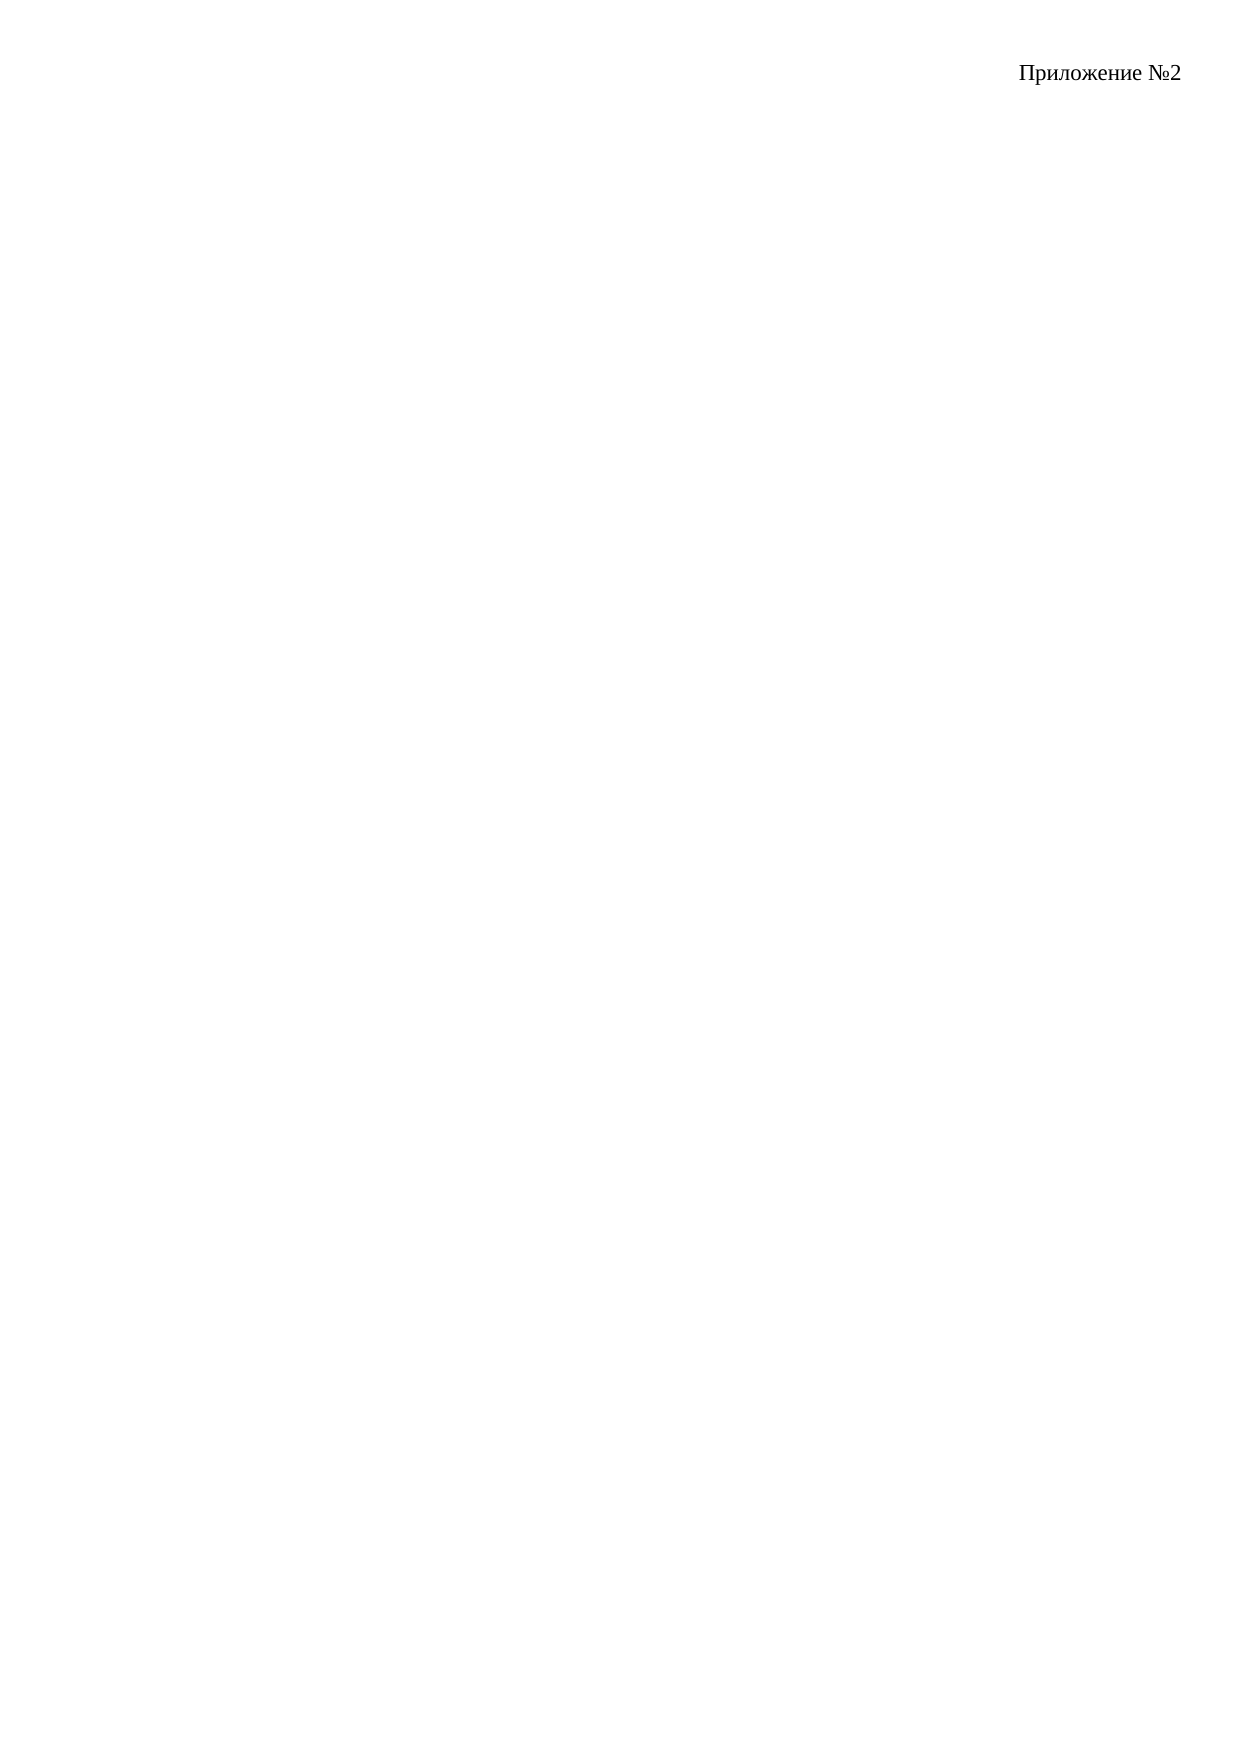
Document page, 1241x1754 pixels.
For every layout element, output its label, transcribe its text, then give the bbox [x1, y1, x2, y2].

text Приложение №2 [148, 59, 1181, 86]
